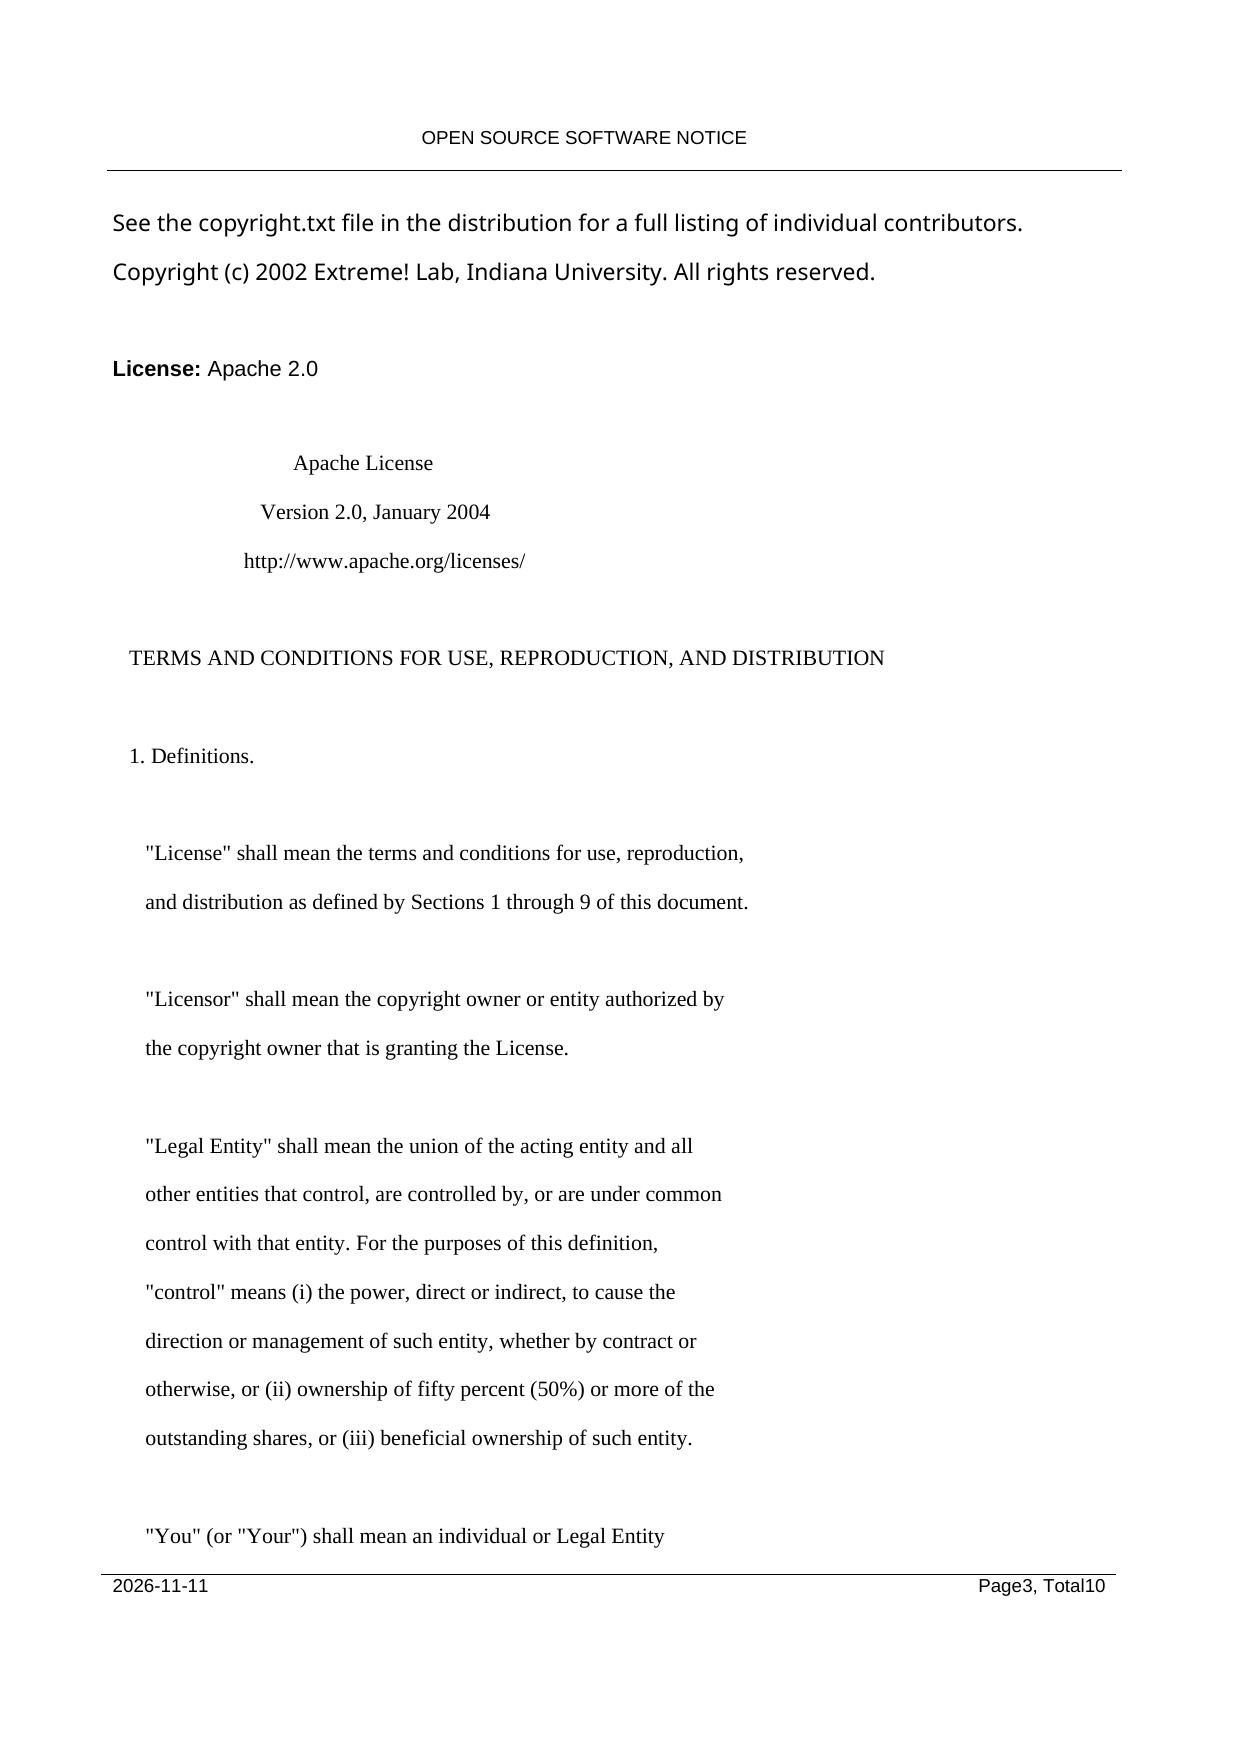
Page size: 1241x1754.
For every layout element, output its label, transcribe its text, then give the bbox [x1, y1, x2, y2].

text License: Apache 2.0 [112, 353, 1128, 385]
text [112, 398, 1128, 1551]
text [112, 206, 1128, 336]
